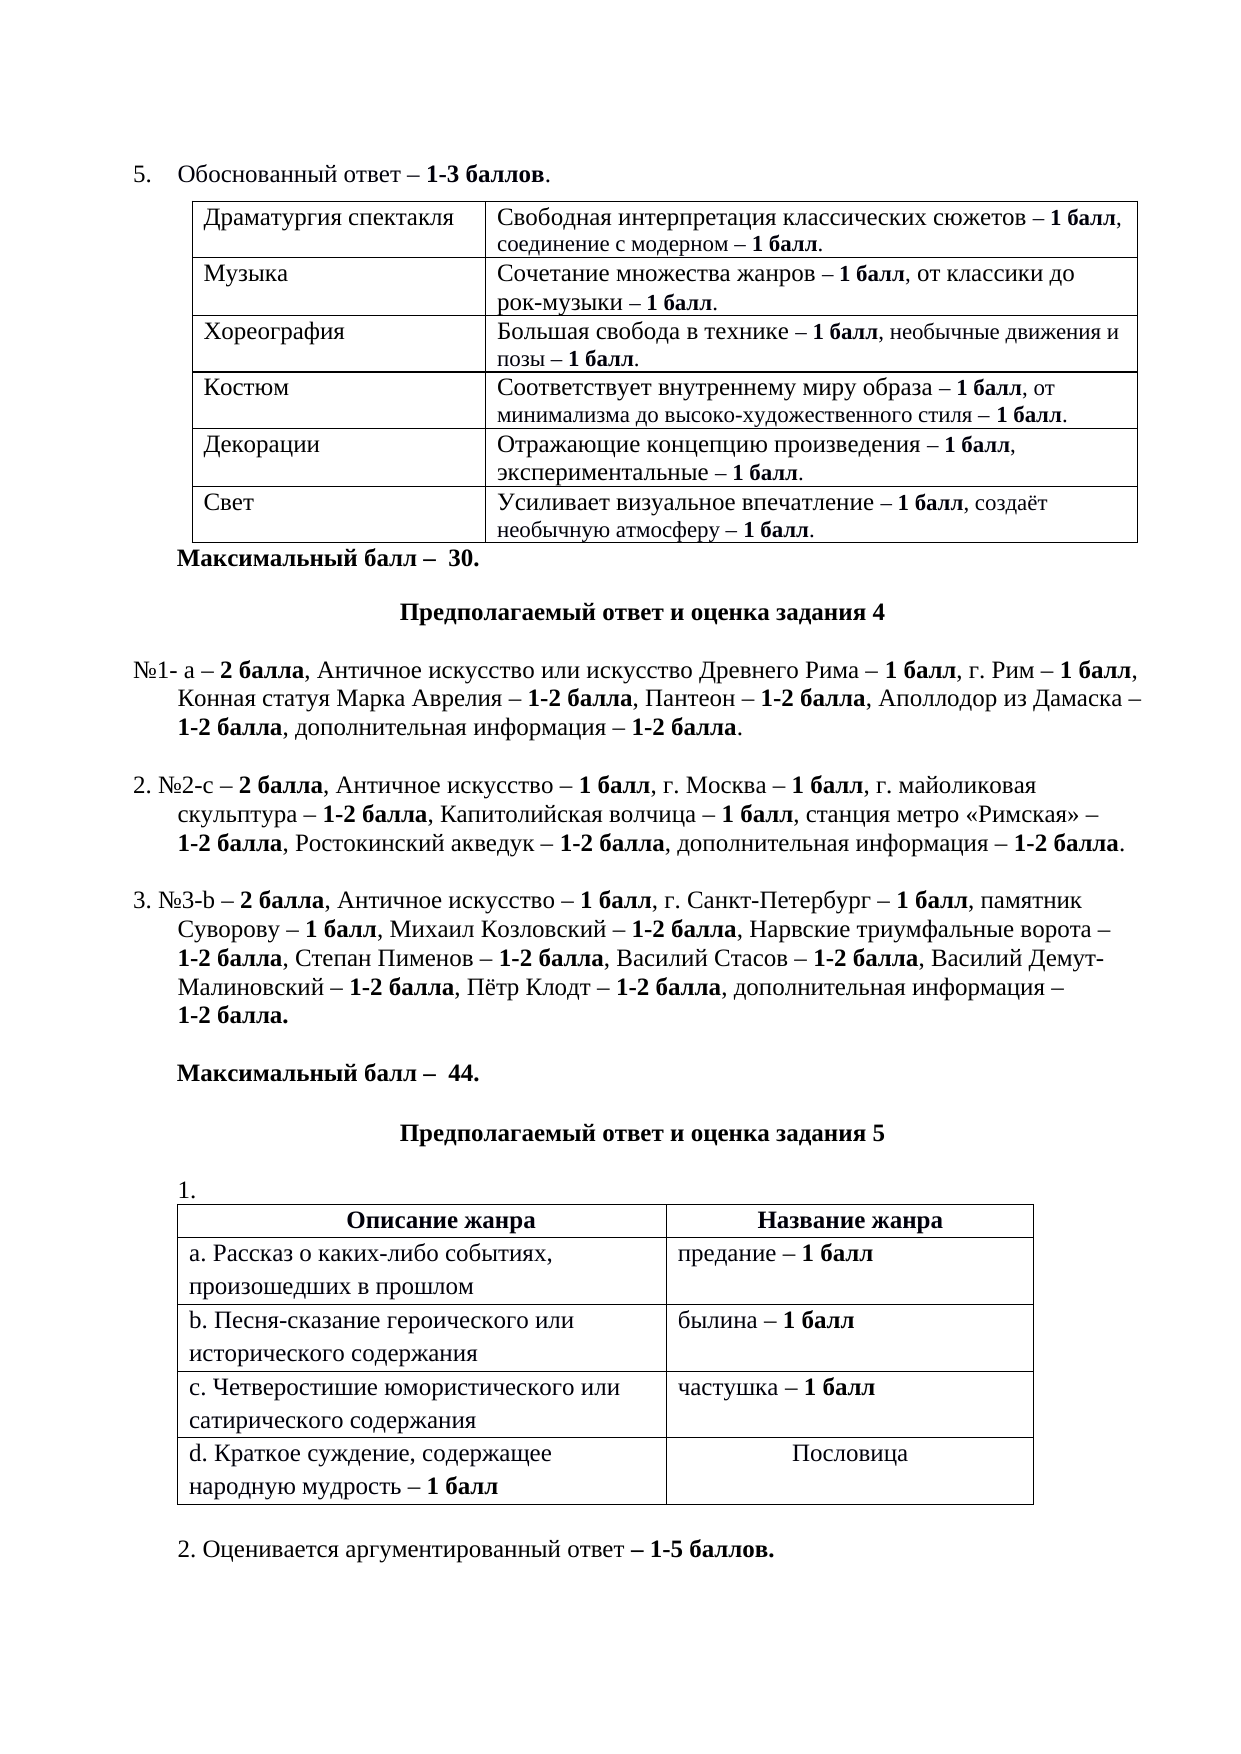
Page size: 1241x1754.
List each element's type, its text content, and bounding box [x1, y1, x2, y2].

table_cell частушка – 1 балл [667, 1372, 1033, 1437]
table_cell d. Краткое суждение, содержащее народную мудрость – 1 балл [178, 1438, 666, 1504]
table_cell Декорации [193, 429, 485, 486]
list Обоснованный ответ – 1-3 баллов. [133, 159, 1152, 188]
text Предполагаемый ответ и оценка задания 4 [133, 597, 1152, 626]
table_cell Большая свобода в технике – 1 балл, необычные движения и позы – 1 балл. [486, 316, 1137, 371]
table_cell былина – 1 балл [667, 1305, 1033, 1371]
text Максимальный балл – 44. [133, 1058, 1152, 1087]
table_cell Музыка [193, 258, 485, 315]
table_cell a. Рассказ о каких-либо событиях, произошедших в прошлом [178, 1238, 666, 1304]
table_header Описание жанра [178, 1205, 666, 1237]
text 2. Оценивается аргументированный ответ – 1-5 баллов. [177, 1534, 1152, 1562]
text 1. [177, 1175, 1152, 1204]
table_cell Усиливает визуальное впечатление – 1 балл, создаёт необычную атмосферу – 1 балл. [486, 487, 1137, 542]
table_cell предание – 1 балл [667, 1238, 1033, 1304]
text Предполагаемый ответ и оценка задания 5 [133, 1118, 1152, 1147]
text №1- a – 2 балла, Античное искусство или искусство Древнего Рима – 1 балл, г. Рим – 1 балл, Конная статуя Марка Аврелия – 1-2 балла, Пантеон – 1-2 балла, Аполлодор из Дамаска – 1-2 балла, дополнительная информация – 1-2 балла. [133, 655, 1152, 741]
table_cell Свет [193, 487, 485, 542]
table_header Свободная интерпретация классических сюжетов – 1 балл, соединение с модерном – 1 балл. [486, 202, 1137, 257]
table_cell c. Четверостишие юмористического или сатирического содержания [178, 1372, 666, 1437]
table_cell Пословица [667, 1438, 1033, 1504]
table_cell Хореография [193, 316, 485, 371]
list Максимальный балл – 30. [133, 543, 1152, 572]
table_cell Соответствует внутреннему миру образа – 1 балл, от минимализма до высоко-художественного стиля – 1 балл. [486, 373, 1137, 428]
table_cell Сочетание множества жанров – 1 балл, от классики до рок-музыки – 1 балл. [486, 258, 1137, 315]
table_cell Костюм [193, 373, 485, 428]
text 3. №3-b – 2 балла, Античное искусство – 1 балл, г. Санкт-Петербург – 1 балл, памятник Суворову – 1 балл, Михаил Козловский – 1-2 балла, Нарвские триумфальные ворота – 1-2 балла, Степан Пименов – 1-2 балла, Василий Стасов – 1-2 балла, Василий Демут-Малиновский – 1-2 балла, Пётр Клодт – 1-2 балла, дополнительная информация – 1-2 балла. [133, 886, 1152, 1029]
table_cell Отражающие концепцию произведения – 1 балл, экспериментальные – 1 балл. [486, 429, 1137, 486]
text 2. №2-c – 2 балла, Античное искусство – 1 балл, г. Москва – 1 балл, г. майоликовая скульптура – 1-2 балла, Капитолийская волчица – 1 балл, станция метро «Римская» – 1-2 балла, Ростокинский акведук – 1-2 балла, дополнительная информация – 1-2 балла. [133, 770, 1152, 856]
table_header Драматургия спектакля [193, 202, 485, 257]
table_header Название жанра [667, 1205, 1033, 1237]
table_cell b. Песня-сказание героического или исторического содержания [178, 1305, 666, 1371]
